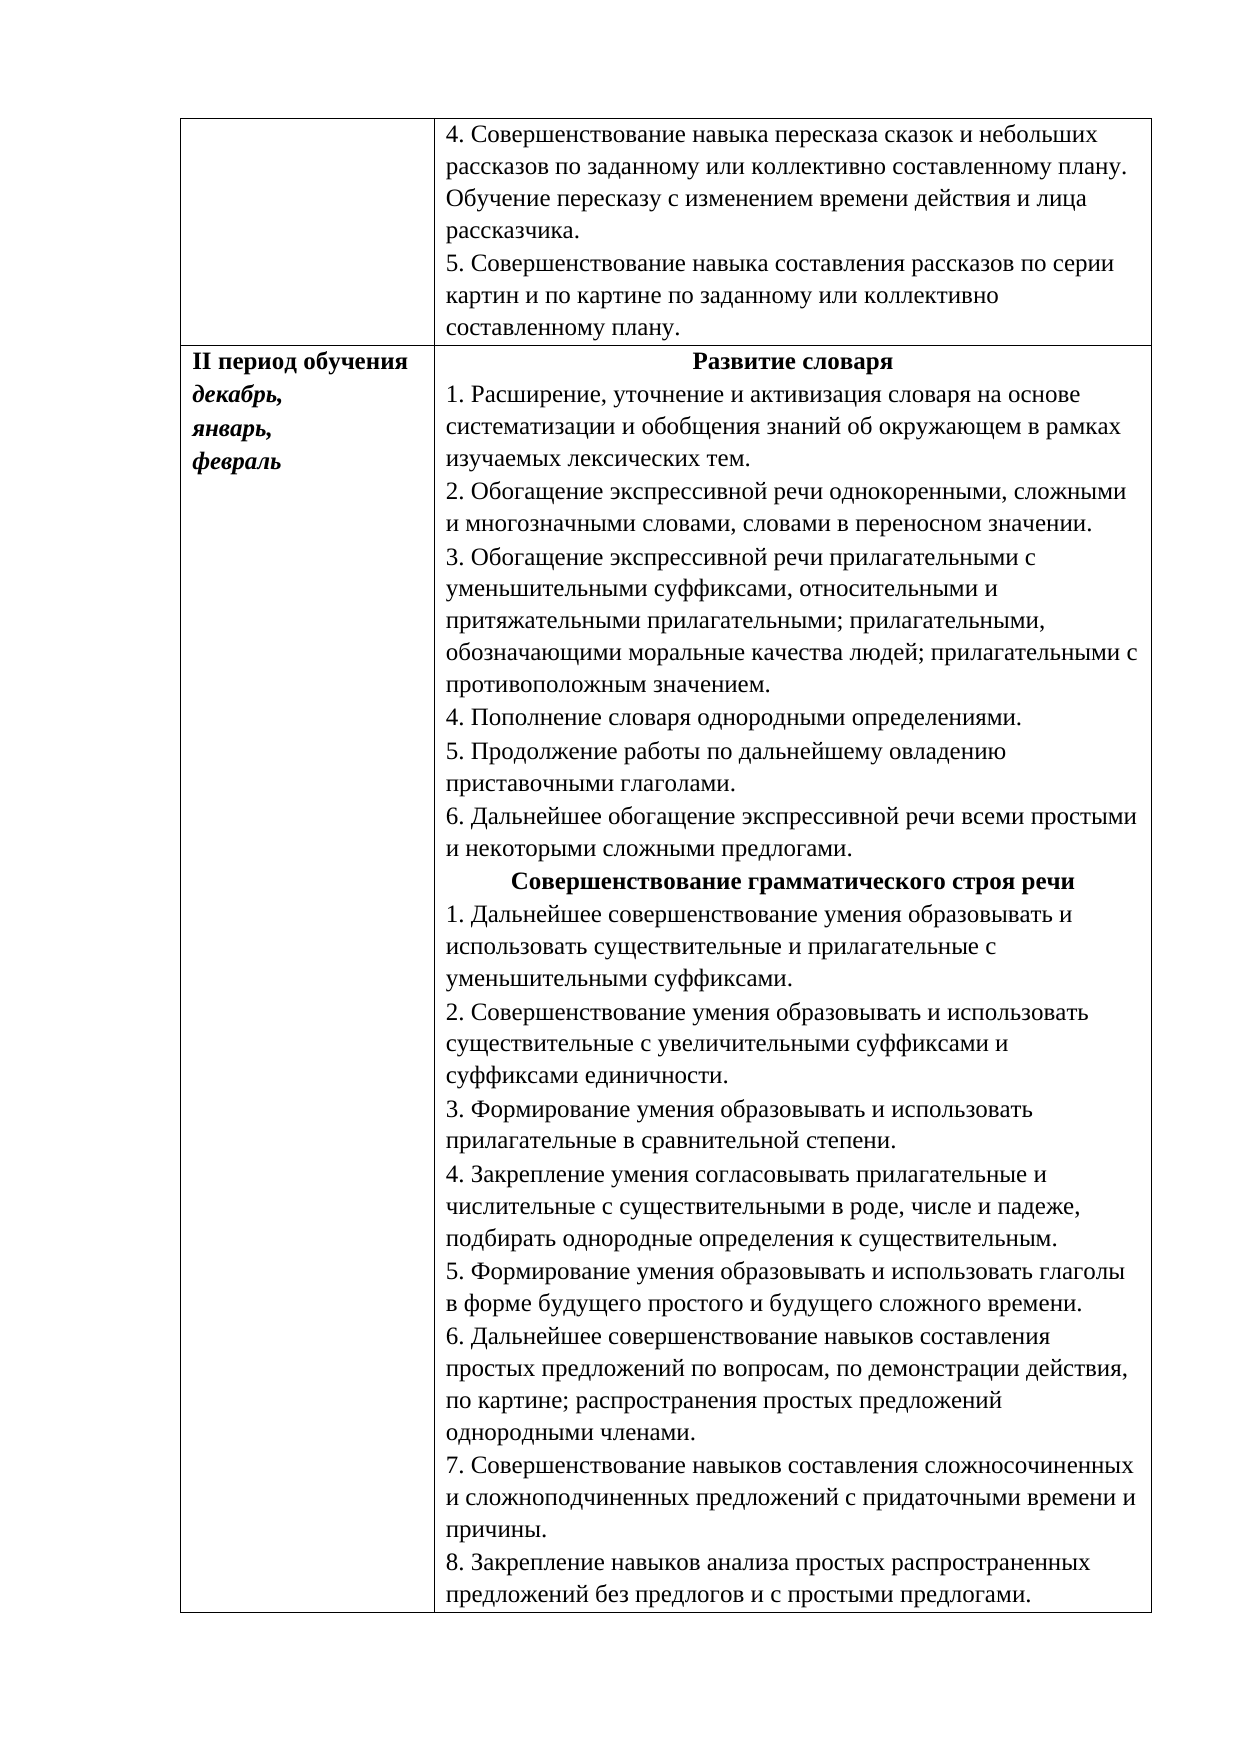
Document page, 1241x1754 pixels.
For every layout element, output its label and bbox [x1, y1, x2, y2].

table_cell [181, 346, 434, 1612]
table_cell [435, 119, 1151, 345]
table_cell [181, 119, 434, 345]
table_cell [435, 346, 1151, 1612]
